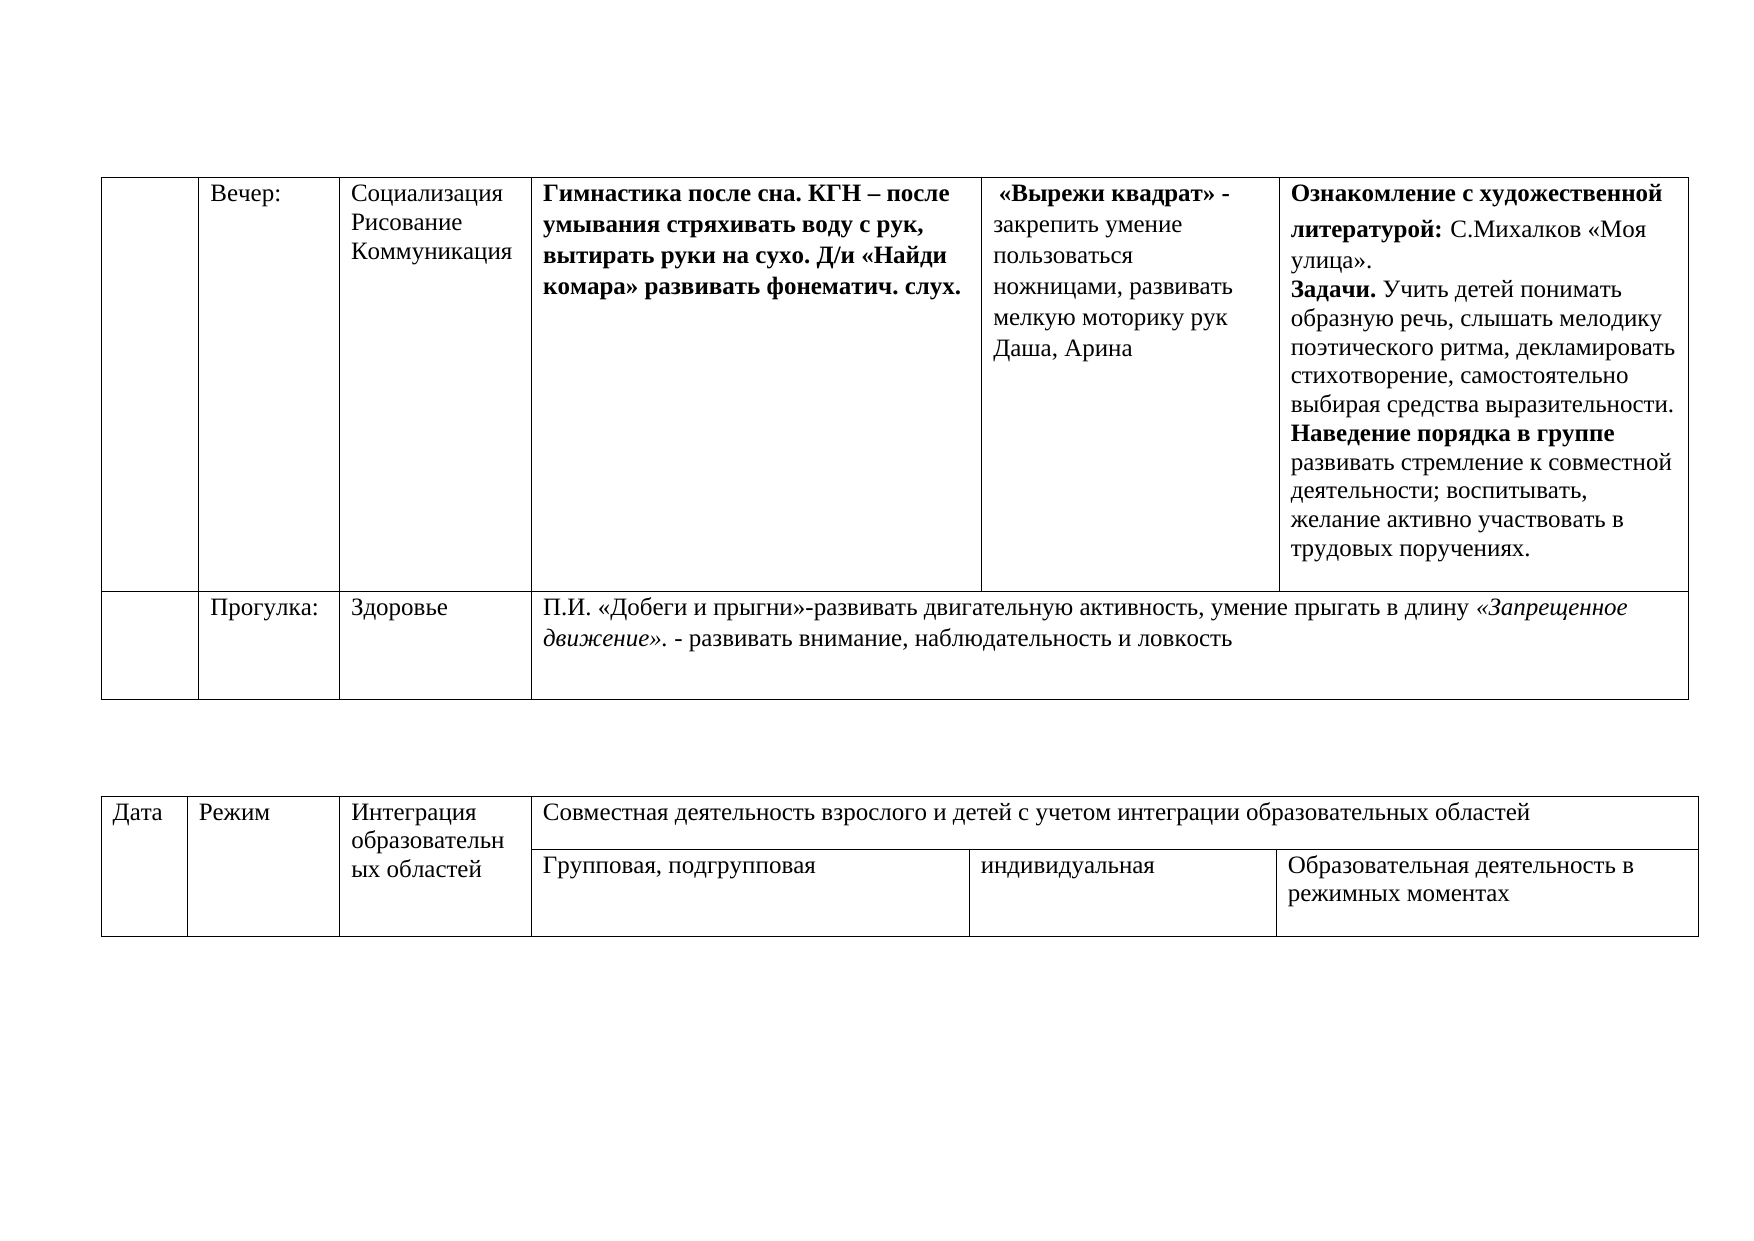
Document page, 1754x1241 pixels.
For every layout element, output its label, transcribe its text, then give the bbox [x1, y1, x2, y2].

table_header Режим [188, 797, 339, 936]
table_header Интеграция образовательных областей [340, 797, 531, 936]
table_cell Прогулка: [199, 592, 339, 699]
table_cell Социализация Рисование Коммуникация [340, 178, 531, 591]
table_cell Групповая, подгрупповая [532, 850, 969, 936]
table_cell Образовательная деятельность в режимных моментах [1277, 850, 1698, 936]
table_header Совместная деятельность взрослого и детей с учетом интеграции образовательных областей [532, 797, 1698, 849]
table_cell [102, 178, 198, 591]
table_cell Гимнастика после сна. КГН – после умывания стряхивать воду с рук, вытирать руки на сухо. Д/и «Найди комара» развивать фонематич. слух. [532, 178, 981, 591]
table_cell Здоровье [340, 592, 531, 699]
table_cell Ознакомление с художественной литературой: С.Михалков «Моя улица». Задачи. Учить детей понимать образную речь, слышать мелодику поэтического ритма, декламировать стихотворение, самостоятельно выбирая средства выразительности. Наведение порядка в группе развивать стремление к совместной деятельности; воспитывать, желание активно участвовать в трудовых поручениях. [1280, 178, 1688, 591]
table_cell П.И. «Добеги и прыгни»-развивать двигательную активность, умение прыгать в длину «Запрещенное движение». - развивать внимание, наблюдательность и ловкость [532, 592, 1688, 699]
table_header Дата [102, 797, 187, 936]
table_cell Вечер: [199, 178, 339, 591]
table_cell [102, 592, 198, 699]
table_cell индивидуальная [970, 850, 1276, 936]
table_cell «Вырежи квадрат» - закрепить умение пользоваться ножницами, развивать мелкую моторику рук Даша, Арина [982, 178, 1279, 591]
